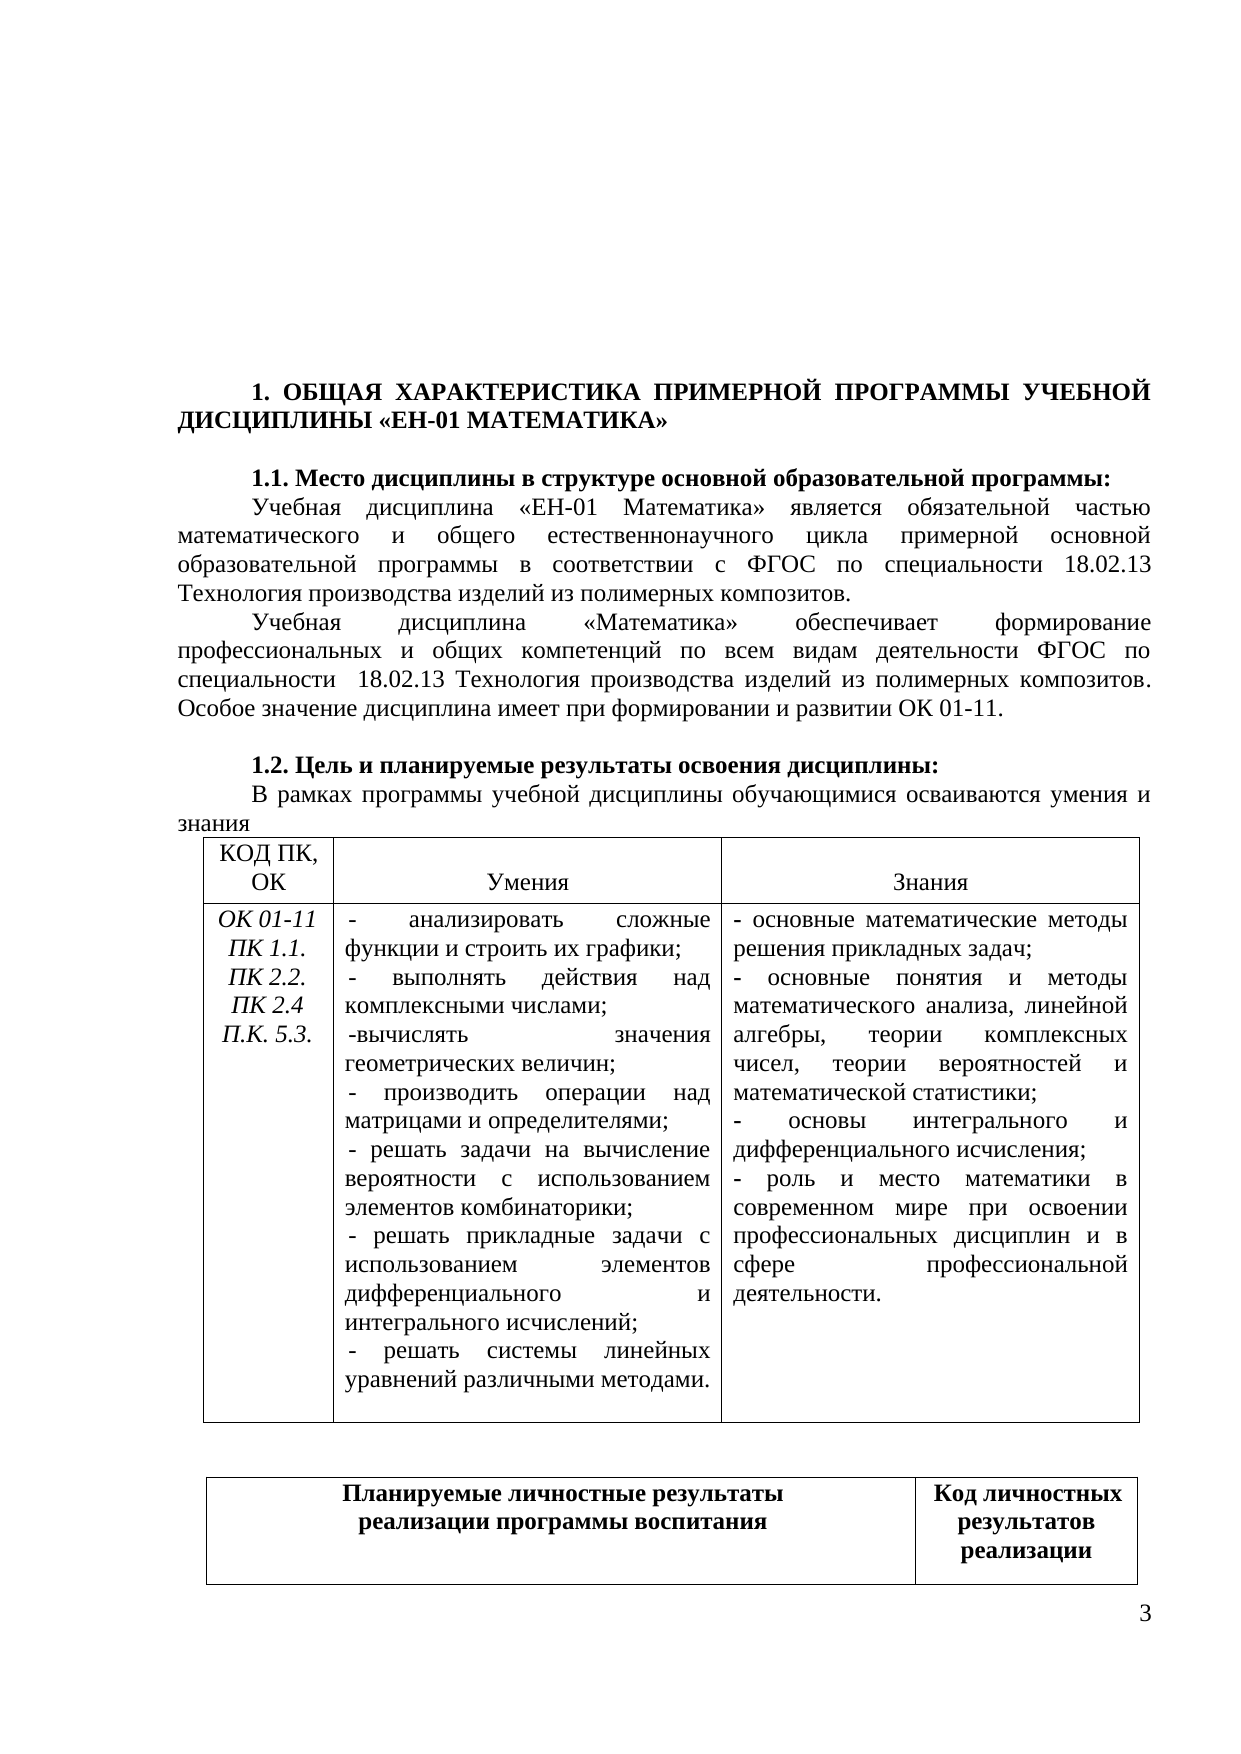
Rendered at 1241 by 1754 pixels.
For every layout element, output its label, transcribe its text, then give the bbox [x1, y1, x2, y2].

table_header Умения [334, 838, 721, 903]
text 1.2. Цель и планируемые результаты освоения дисциплины: [177, 751, 1152, 779]
text В рамках программы учебной дисциплины обучающимися осваиваются умения и знания [177, 779, 1152, 837]
table_header КОД ПК, ОК [204, 838, 333, 903]
table_cell ОК 01-11 ПК 1.1. ПК 2.2. ПК 2.4 П.К. 5.3. [204, 904, 333, 1422]
list Учебная дисциплина «ЕН-01 Математика» является обязательной частью математического и общего естественнонаучного цикла примерной основной образовательной программы в соответствии с ФГОС по специальности 18.02.13 Технология производства изделий из полимерных композитов. [177, 492, 1152, 607]
text 1.1. Место дисциплины в структуре основной образовательной программы: [177, 463, 1152, 492]
table_header Знания [722, 838, 1139, 903]
text Учебная дисциплина «Математика» обеспечивает формирование профессиональных и общих компетенций по всем видам деятельности ФГОС по специальности 18.02.13 Технология производства изделий из полимерных композитов. Особое значение дисциплина имеет при формировании и развитии ОК 01-11. [177, 607, 1152, 722]
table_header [916, 1478, 1137, 1584]
text 1. ОБЩАЯ ХАРАКТЕРИСТИКА ПРИМЕРНОЙ ПРОГРАММЫ УЧЕБНОЙ ДИСЦИПЛИНЫ «ЕН-01 МАТЕМАТИКА» [177, 377, 1152, 434]
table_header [207, 1478, 915, 1584]
table_cell - основные математические методы решения прикладных задач; - основные понятия и методы математического анализа, линейной алгебры, теории комплексных чисел, теории вероятностей и математической статистики; - основы интегрального и дифференциального исчисления; - роль и место математики в современном мире при освоении профессиональных дисциплин и в сфере профессиональной деятельности. [722, 904, 1139, 1422]
table_cell - анализировать сложные функции и строить их графики; - выполнять действия над комплексными числами; -вычислять значения геометрических величин; - производить операции над матрицами и определителями; - решать задачи на вычисление вероятности с использованием элементов комбинаторики; - решать прикладные задачи с использованием элементов дифференциального и интегрального исчислений; - решать системы линейных уравнений различными методами. [334, 904, 721, 1422]
